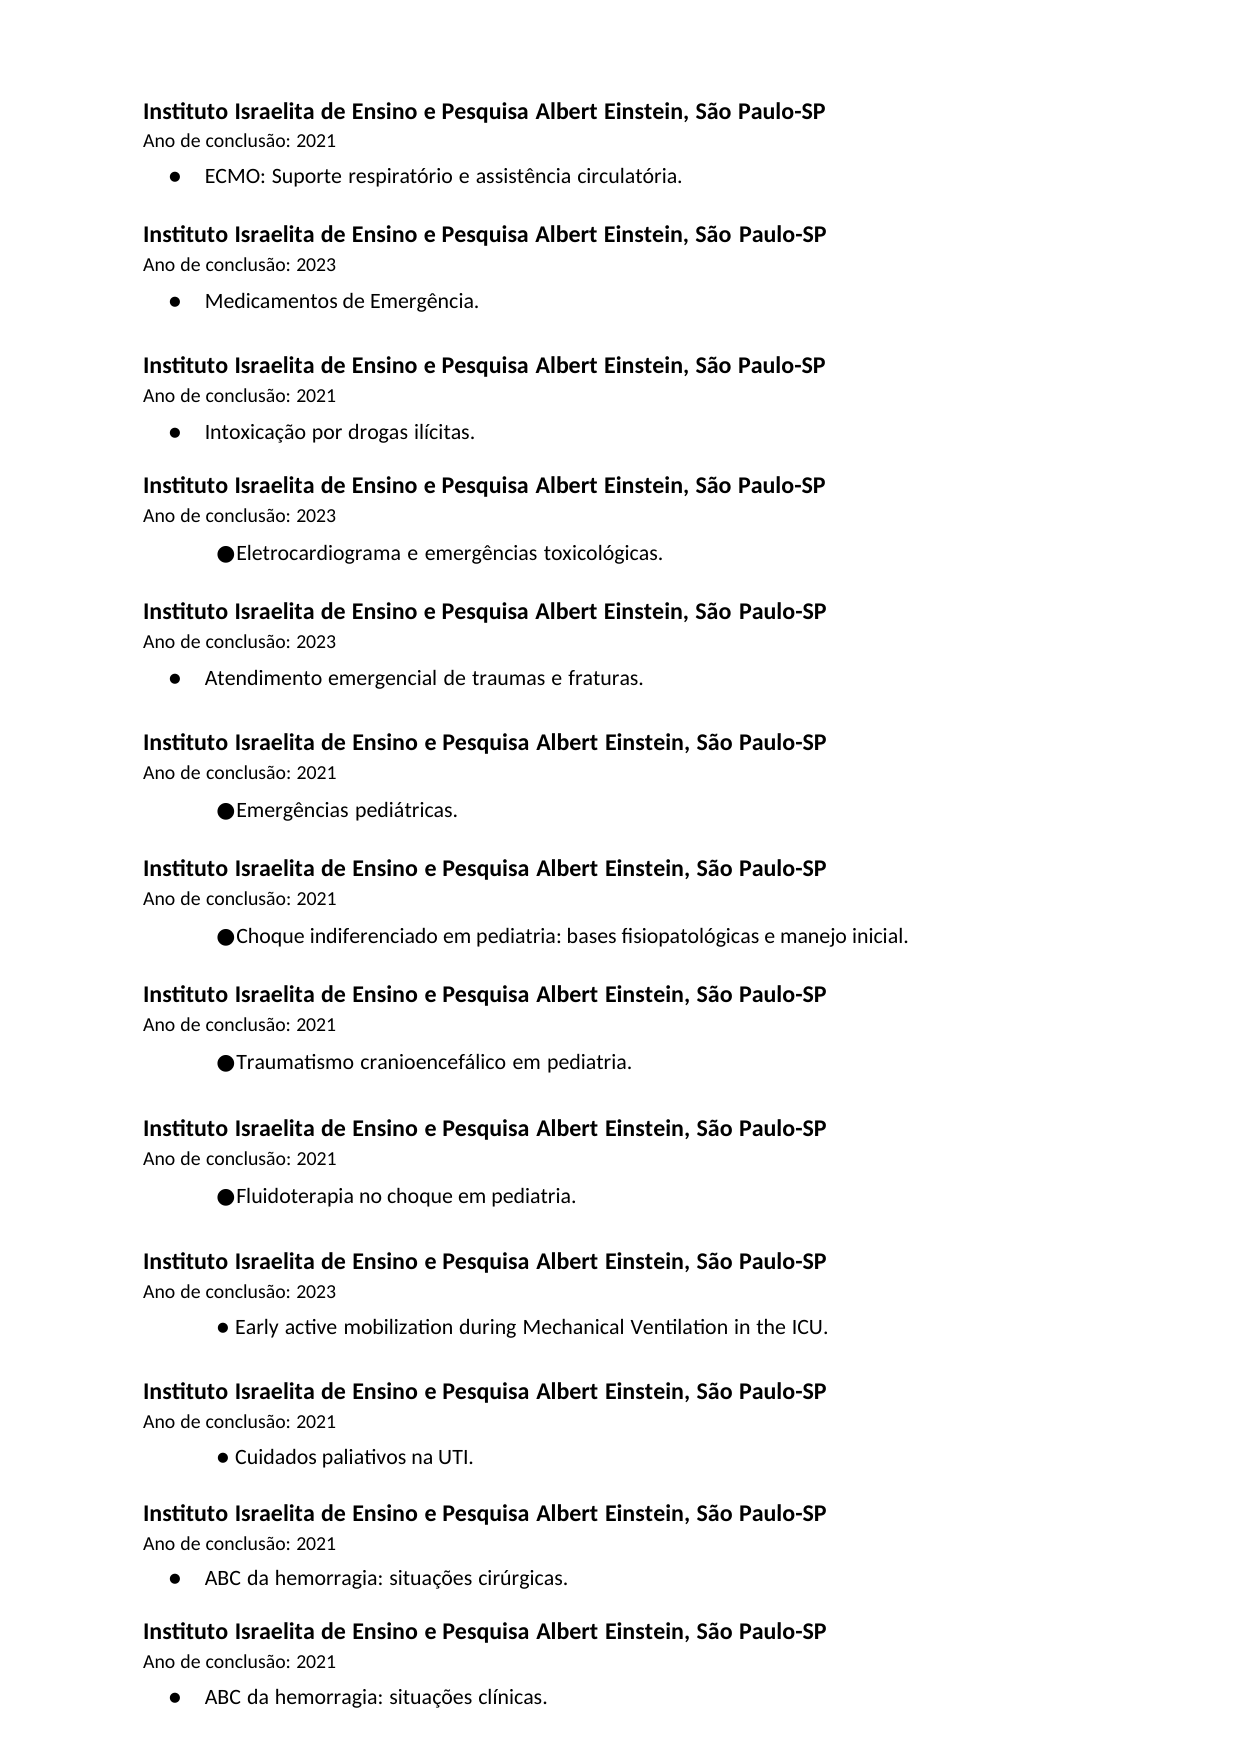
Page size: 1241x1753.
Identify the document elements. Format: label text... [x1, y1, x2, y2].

text Ano de conclusão: 2023 [143, 629, 1117, 653]
list Traumatismo cranioencefálico em pediatria. [216, 1046, 1117, 1076]
subtitle Instituto Israelita de Ensino e Pesquisa Albert Einstein, São Paulo-SP [132, 219, 1117, 249]
text Ano de conclusão: 2023 [143, 1279, 1117, 1303]
subtitle Instituto Israelita de Ensino e Pesquisa Albert Einstein, São Paulo-SP [143, 1113, 1117, 1142]
text Ano de conclusão: 2021 [143, 1531, 1117, 1555]
subtitle Instituto Israelita de Ensino e Pesquisa Albert Einstein, São Paulo-SP [143, 853, 1117, 883]
subtitle Instituto Israelita de Ensino e Pesquisa Albert Einstein, São Paulo-SP [132, 727, 1117, 757]
text Ano de conclusão: 2021 [143, 1649, 1117, 1673]
text Ano de conclusão: 2021 [143, 128, 1117, 152]
subtitle Instituto Israelita de Ensino e Pesquisa Albert Einstein, São Paulo-SP [143, 470, 1117, 500]
subtitle Instituto Israelita de Ensino e Pesquisa Albert Einstein, São Paulo-SP [121, 1498, 1117, 1527]
list Fluidoterapia no choque em pediatria. [216, 1180, 1117, 1209]
list Medicamentos de Emergência. [168, 287, 1117, 313]
list Atendimento emergencial de traumas e fraturas. [168, 664, 1117, 690]
subtitle Instituto Israelita de Ensino e Pesquisa Albert Einstein, São Paulo-SP [143, 950, 1117, 1009]
subtitle Instituto Israelita de Ensino e Pesquisa Albert Einstein, São Paulo-SP [121, 96, 1117, 125]
list ABC da hemorragia: situações clínicas. [168, 1683, 1117, 1710]
text Ano de conclusão: 2023 [143, 503, 1117, 527]
list Eletrocardiograma e emergências toxicológicas. [216, 537, 1117, 567]
text Ano de conclusão: 2021 [143, 1012, 1117, 1037]
subtitle Instituto Israelita de Ensino e Pesquisa Albert Einstein, São Paulo-SP [143, 567, 1117, 626]
list ECMO: Suporte respiratório e assistência circulatória. [168, 162, 1117, 189]
list Emergências pediátricas. [216, 794, 1117, 824]
subtitle Instituto Israelita de Ensino e Pesquisa Albert Einstein, São Paulo-SP [143, 1376, 1117, 1405]
list Early active mobilization during Mechanical Ventilation in the ICU. [216, 1313, 1117, 1339]
text Ano de conclusão: 2021 [143, 886, 1117, 911]
text Ano de conclusão: 2021 [143, 1146, 1117, 1170]
list ABC da hemorragia: situações cirúrgicas. [168, 1564, 1117, 1591]
subtitle Instituto Israelita de Ensino e Pesquisa Albert Einstein, São Paulo-SP [121, 1616, 1117, 1646]
text Ano de conclusão: 2021 [143, 383, 1117, 407]
text Ano de conclusão: 2023 [143, 252, 1117, 276]
text Ano de conclusão: 2021 [143, 760, 1117, 784]
list Cuidados paliativos na UTI. [216, 1443, 1117, 1498]
text Ano de conclusão: 2021 [143, 1409, 1117, 1433]
subtitle Instituto Israelita de Ensino e Pesquisa Albert Einstein, São Paulo-SP [143, 1246, 1117, 1275]
list Intoxicação por drogas ilícitas. [168, 418, 1117, 444]
subtitle Instituto Israelita de Ensino e Pesquisa Albert Einstein, São Paulo-SP [121, 350, 1117, 380]
list Choque indiferenciado em pediatria: bases fisiopatológicas e manejo inicial. [216, 920, 1117, 950]
